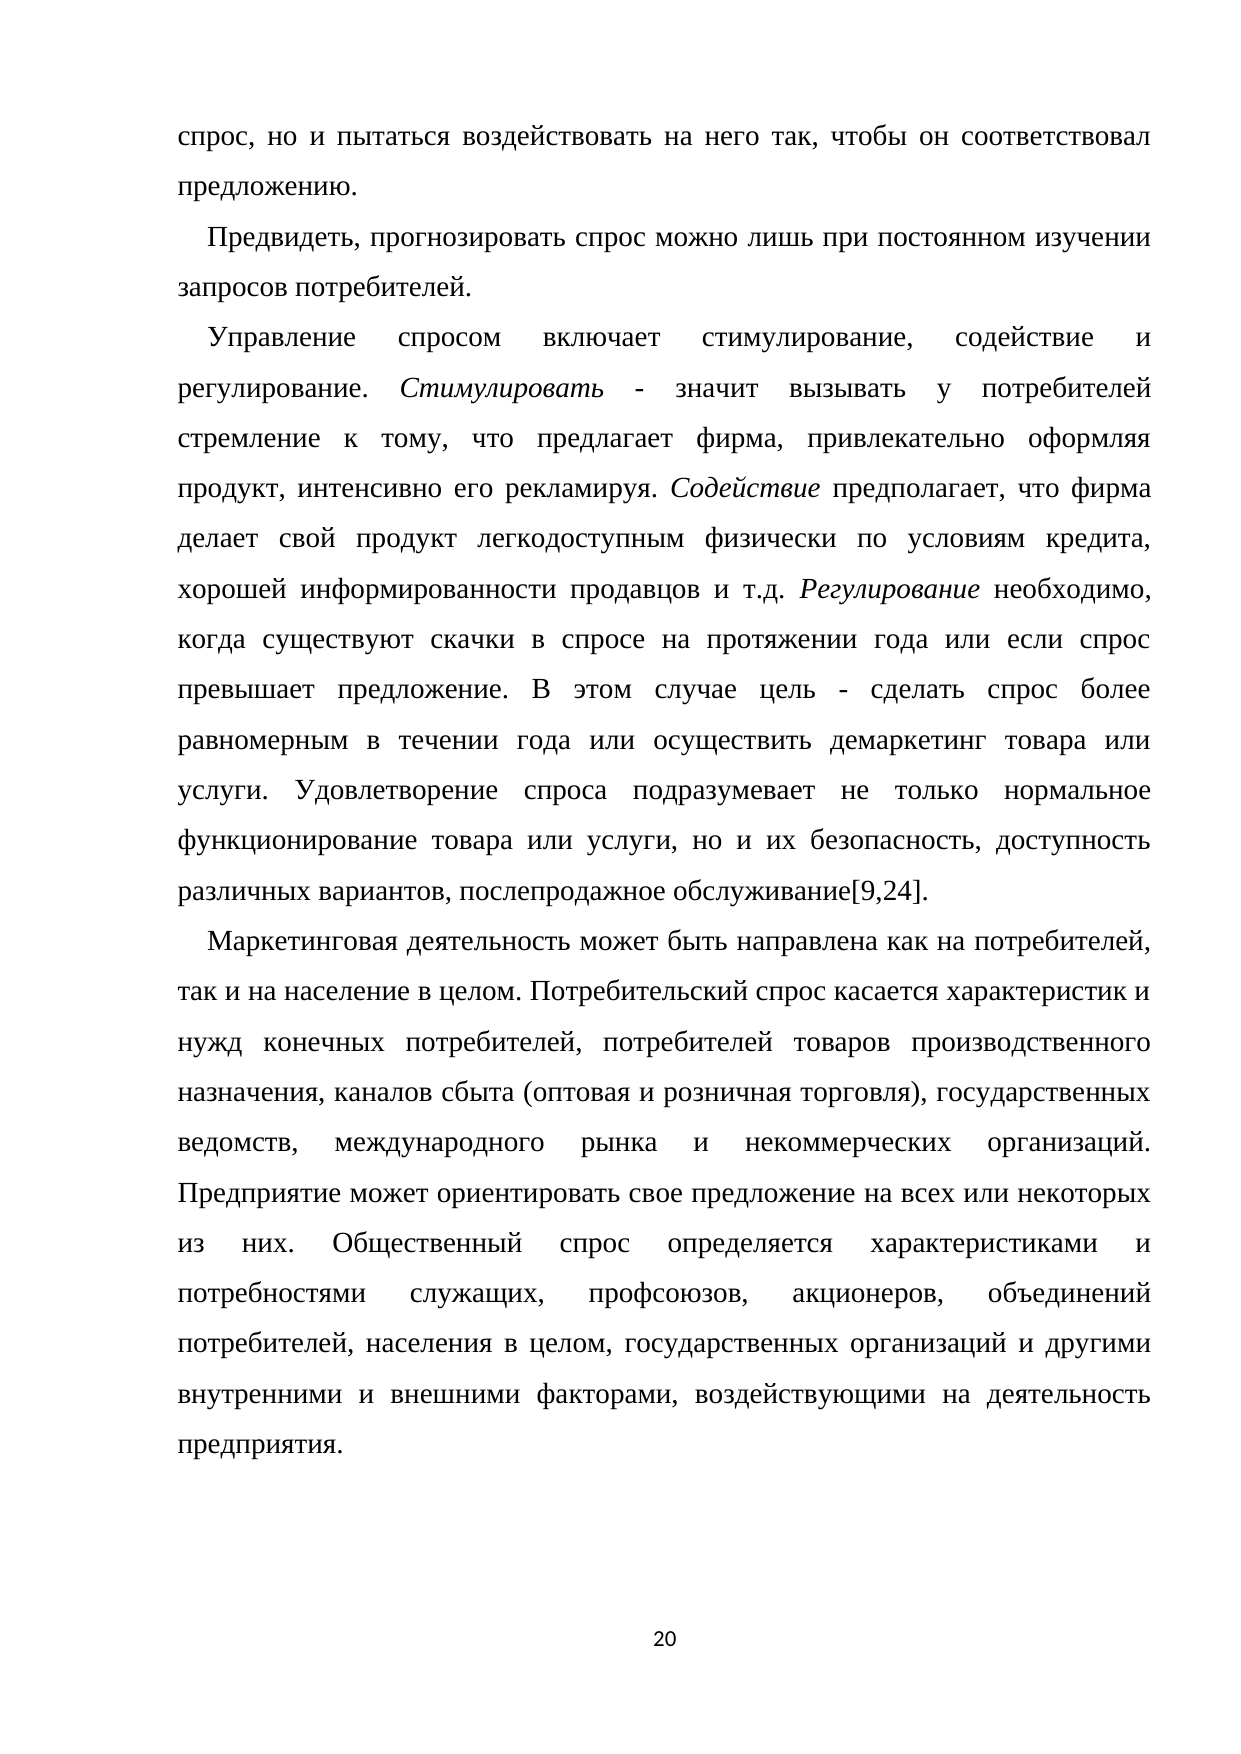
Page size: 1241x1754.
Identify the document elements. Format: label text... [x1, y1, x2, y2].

text Управление спросом включает стимулирование, содействие и регулирование. Стимулировать - значит вызывать у потребителей стремление к тому, что предлагает фирма, привлекательно оформляя продукт, интенсивно его рекламируя. Содействие предполагает, что фирма делает свой продукт легкодоступным физически по условиям кредита, хорошей информированности продавцов и т.д. Регулирование необходимо, когда существуют скачки в спросе на протяжении года или если спрос превышает предложение. В этом случае цель - сделать спрос более равномерным в течении года или осуществить демаркетинг товара или услуги. Удовлетворение спроса подразумевает не только нормальное функционирование товара или услуги, но и их безопасность, доступность различных вариантов, послепродажное обслуживание[9,24]. [177, 319, 1152, 906]
text Предвидеть, прогнозировать спрос можно лишь при постоянном изучении запросов потребителей. [177, 219, 1152, 303]
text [177, 118, 1152, 202]
text Маркетинговая деятельность может быть направлена как на потребителей, так и на население в целом. Потребительский спрос касается характеристик и нужд конечных потребителей, потребителей товаров производственного назначения, каналов сбыта (оптовая и розничная торговля), государственных ведомств, международного рынка и некоммерческих организаций. Предприятие может ориентировать свое предложение на всех или некоторых из них. Общественный спрос определяется характеристиками и потребностями служащих, профсоюзов, акционеров, объединений потребителей, населения в целом, государственных организаций и другими внутренними и внешними факторами, воздействующими на деятельность предприятия. [177, 923, 1152, 1460]
